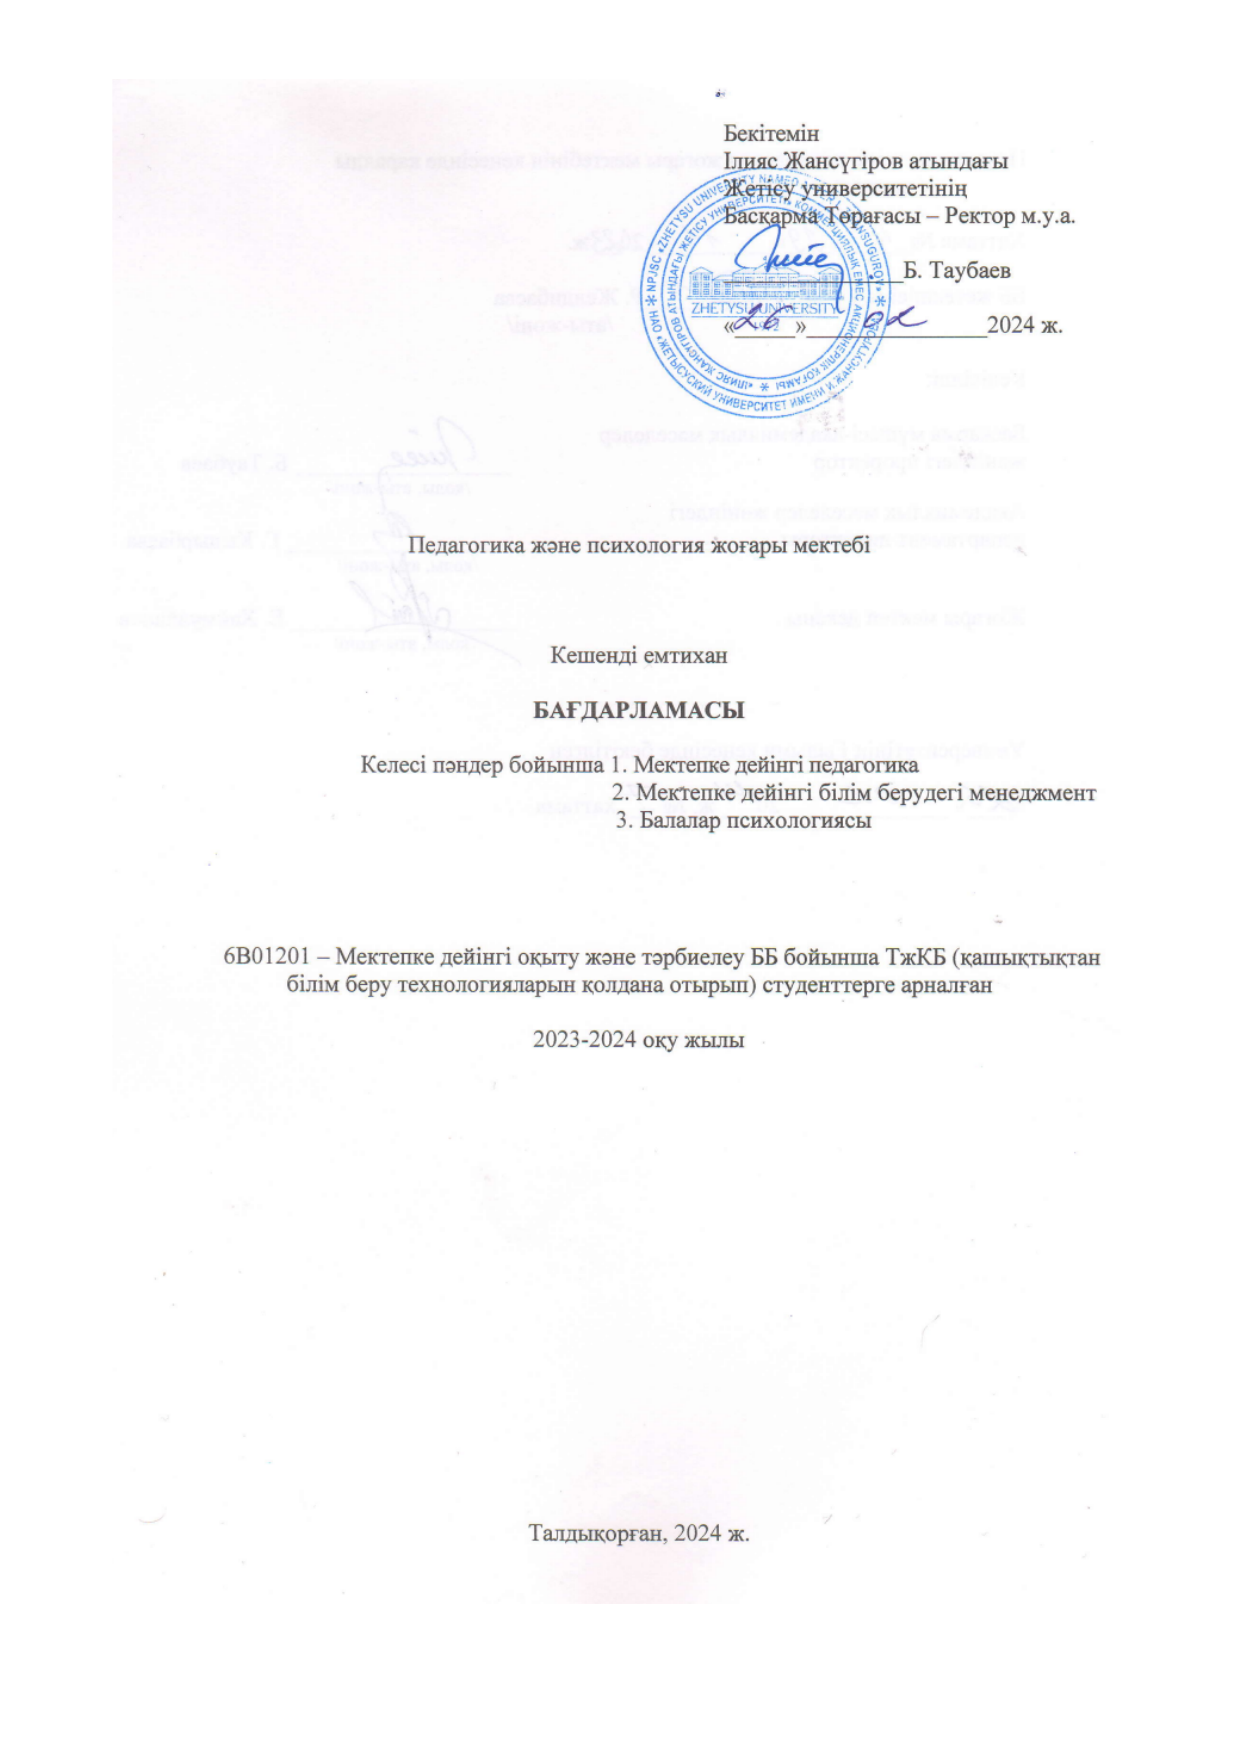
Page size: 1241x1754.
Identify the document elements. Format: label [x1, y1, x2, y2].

picture [112, 79, 1128, 1604]
